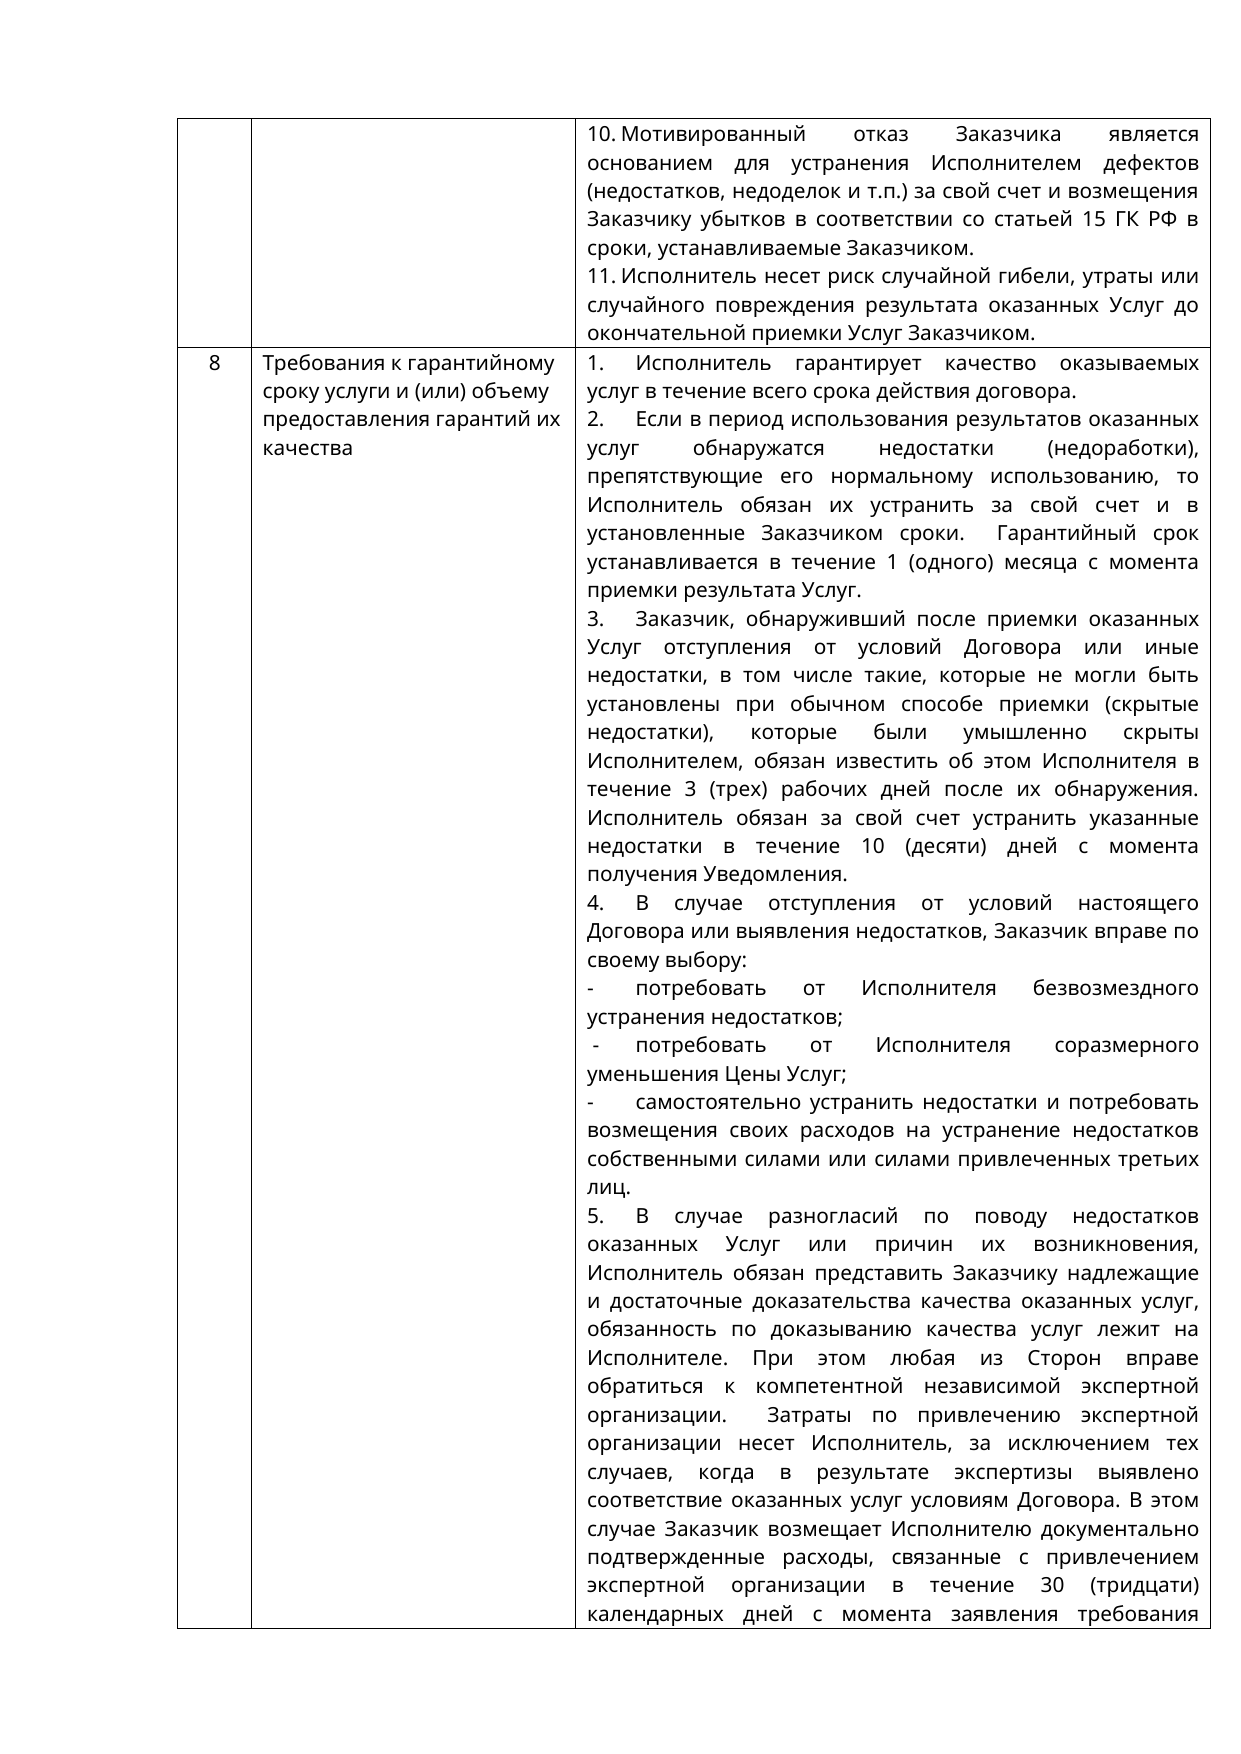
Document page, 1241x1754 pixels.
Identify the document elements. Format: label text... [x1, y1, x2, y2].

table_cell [252, 119, 575, 347]
table_cell 7 [178, 119, 251, 347]
table_cell 8 [178, 348, 251, 1627]
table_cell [576, 119, 1210, 347]
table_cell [252, 348, 575, 1627]
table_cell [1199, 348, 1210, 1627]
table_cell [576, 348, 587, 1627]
